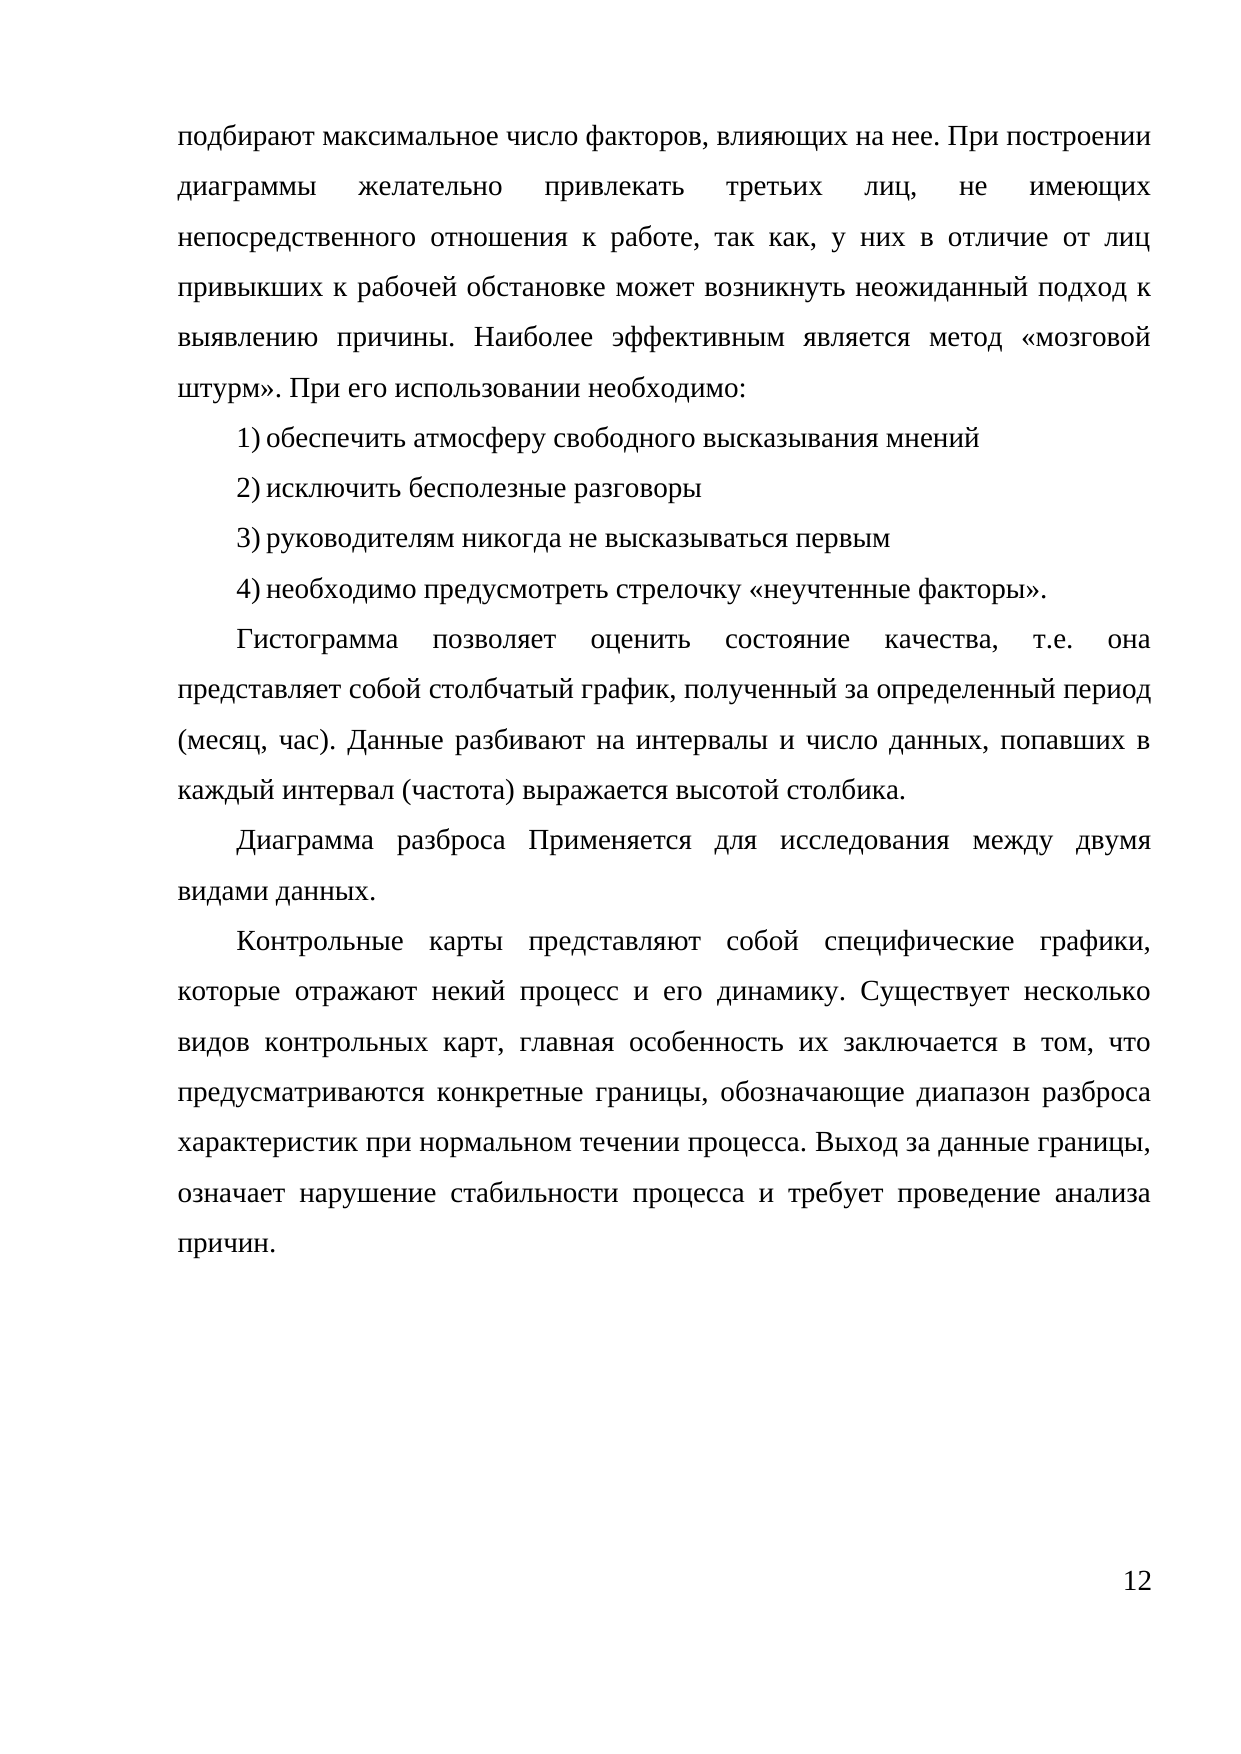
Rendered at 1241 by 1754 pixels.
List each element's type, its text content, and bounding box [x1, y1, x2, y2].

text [177, 118, 1152, 403]
text Диаграмма разброса Применяется для исследования между двумя видами данных. [177, 822, 1152, 906]
list руководителям никогда не высказываться первым [177, 521, 1152, 554]
text Контрольные карты представляют собой специфические графики, которые отражают некий процесс и его динамику. Существует несколько видов контрольных карт, главная особенность их заключается в том, что предусматриваются конкретные границы, обозначающие диапазон разброса характеристик при нормальном течении процесса. Выход за данные границы, означает нарушение стабильности процесса и требует проведение анализа причин. [177, 923, 1152, 1258]
list необходимо предусмотреть стрелочку «неучтенные факторы». [177, 571, 1152, 604]
list обеспечить атмосферу свободного высказывания мнений [177, 420, 1152, 453]
list исключить бесполезные разговоры [177, 470, 1152, 504]
text Гистограмма позволяет оценить состояние качества, т.е. она представляет собой столбчатый график, полученный за определенный период (месяц, час). Данные разбивают на интервалы и число данных, попавших в каждый интервал (частота) выражается высотой столбика. [177, 621, 1152, 806]
